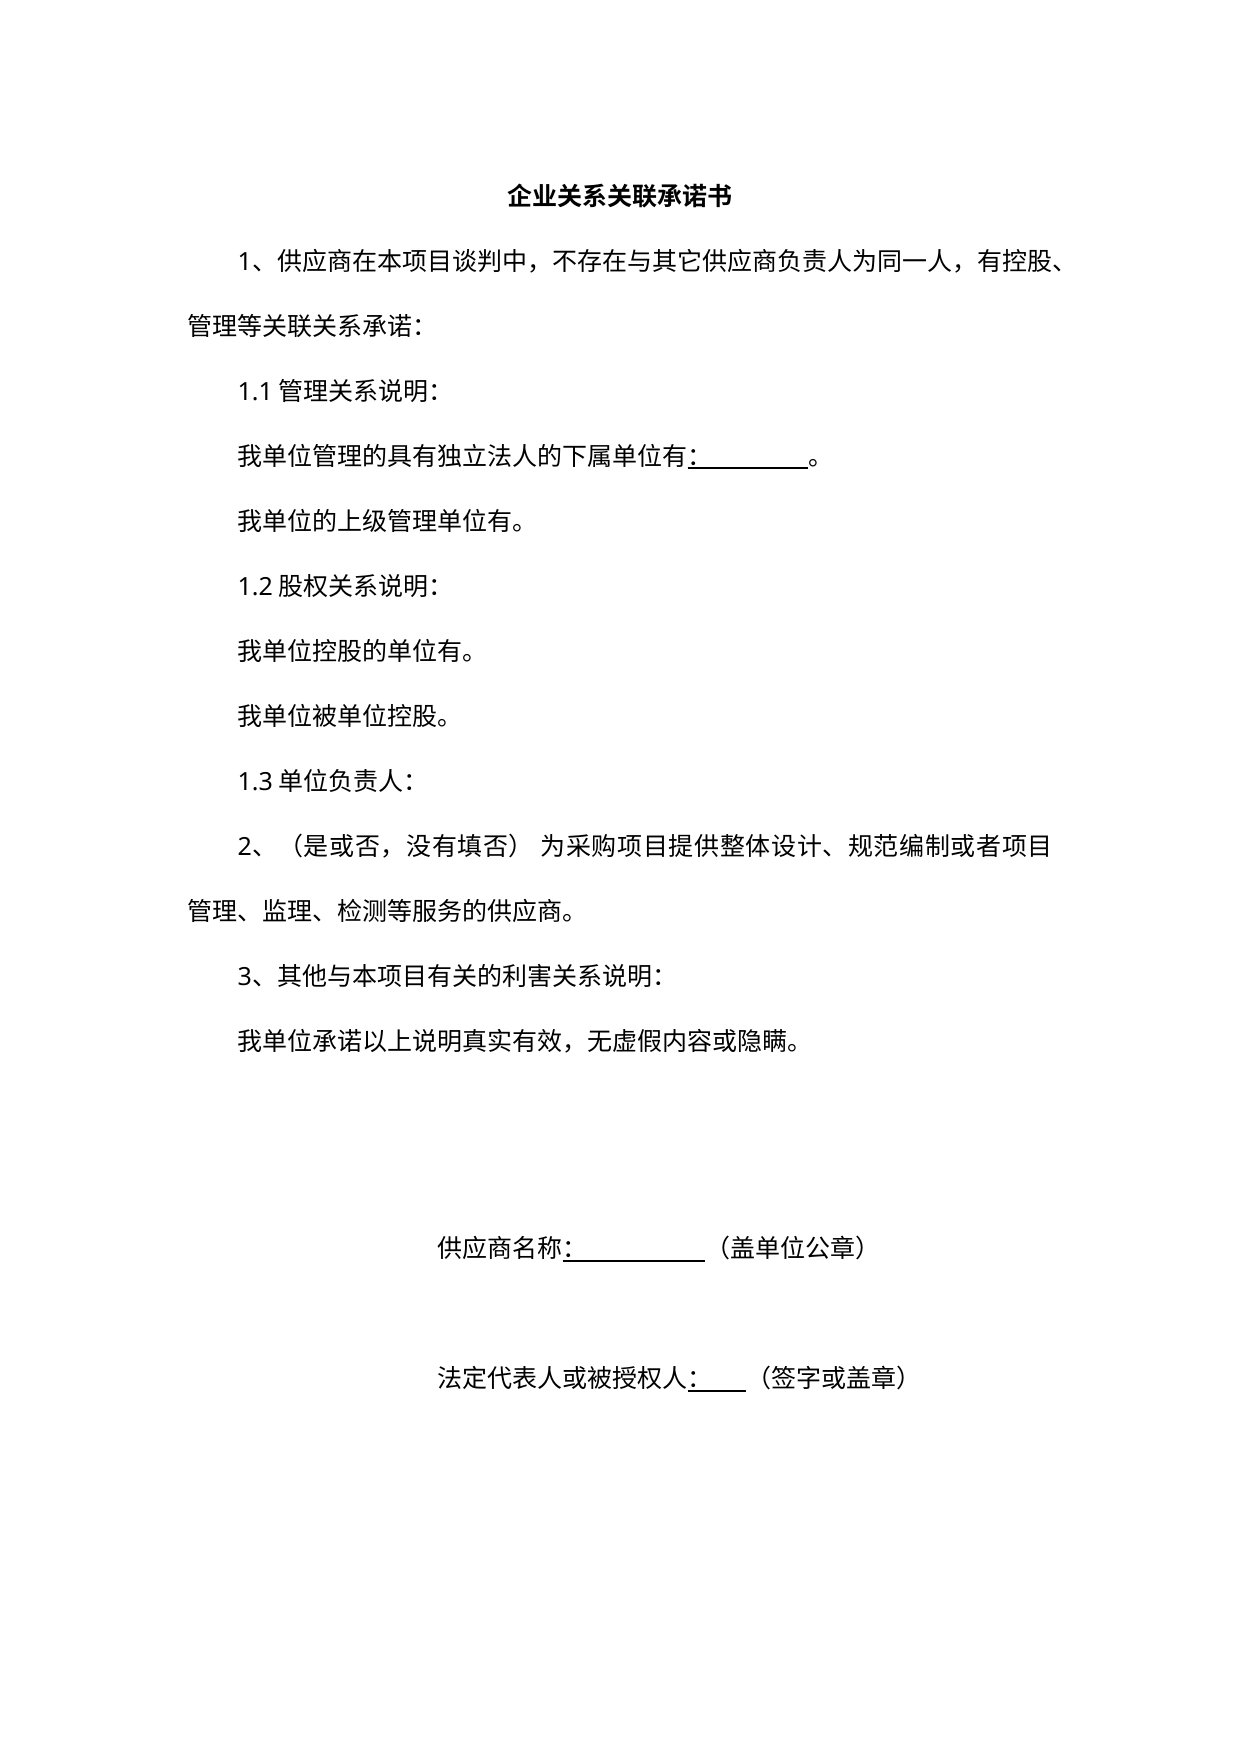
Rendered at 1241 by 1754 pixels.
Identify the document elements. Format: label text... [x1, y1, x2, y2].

text 1.2股权关系说明： [187, 552, 1053, 617]
text 2、（是或否，没有填否） 为采购项目提供整体设计、规范编制或者项目管理、监理、检测等服务的供应商。 [187, 812, 1053, 942]
text 我单位管理的具有独立法人的下属单位有： 。 [187, 422, 1053, 487]
text 1.3单位负责人： [187, 747, 1053, 812]
text 供应商名称： （盖单位公章） [187, 1214, 1053, 1279]
text 我单位承诺以上说明真实有效，无虚假内容或隐瞒。 [187, 1007, 1053, 1072]
text 我单位控股的单位有。 [187, 617, 1053, 682]
text 我单位的上级管理单位有。 [187, 487, 1053, 552]
text 企业关系关联承诺书 [187, 162, 1053, 227]
text 1.1管理关系说明： [187, 357, 1053, 422]
text 我单位被单位控股。 [187, 682, 1053, 747]
text 3、其他与本项目有关的利害关系说明： [187, 942, 1053, 1007]
text 1、供应商在本项目谈判中，不存在与其它供应商负责人为同一人，有控股、管理等关联关系承诺： [187, 227, 1053, 357]
text 法定代表人或被授权人： （签字或盖章） [187, 1344, 1053, 1409]
